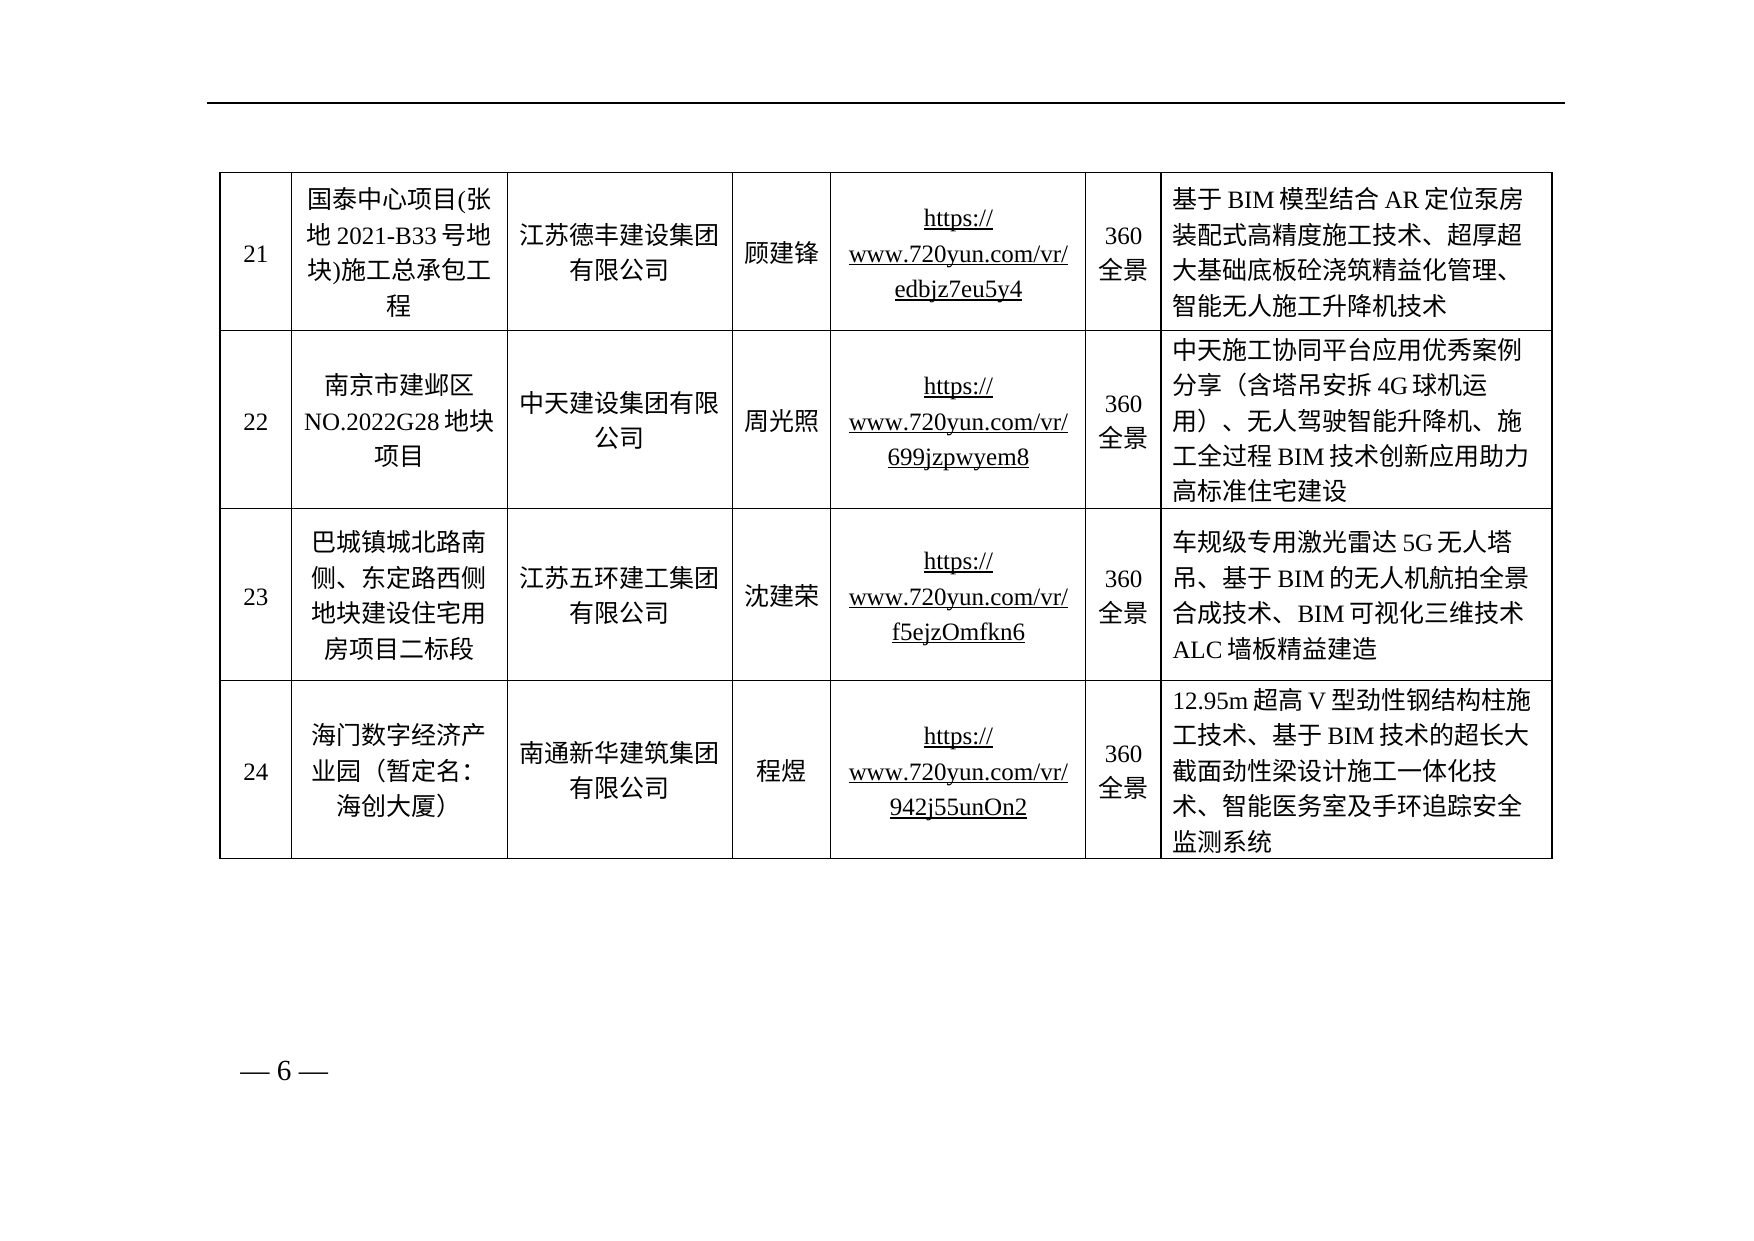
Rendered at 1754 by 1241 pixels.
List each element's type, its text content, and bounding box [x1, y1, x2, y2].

table_cell 24 [221, 681, 291, 858]
table_cell 中天施工协同平台应用优秀案例分享（含塔吊安拆4G球机运用）、无人驾驶智能升降机、施工全过程BIM技术创新应用助力高标准住宅建设 [1162, 331, 1551, 508]
table_cell 360全景 [1086, 509, 1160, 680]
table_cell 江苏德丰建设集团有限公司 [508, 173, 732, 330]
table_cell 顾建锋 [733, 173, 830, 330]
table_cell 基于BIM模型结合AR定位泵房装配式高精度施工技术、超厚超大基础底板砼浇筑精益化管理、智能无人施工升降机技术 [1162, 173, 1551, 330]
table_cell 国泰中心项目(张地2021-B33号地块)施工总承包工程 [292, 173, 507, 330]
table_cell 程煜 [733, 681, 830, 858]
table_cell https://www.720yun.com/vr/699jzpwyem8 [831, 331, 1085, 508]
table_cell 周光照 [733, 331, 830, 508]
table_cell 22 [221, 331, 291, 508]
table_cell 巴城镇城北路南侧、东定路西侧地块建设住宅用房项目二标段 [292, 509, 507, 680]
table_cell https://www.720yun.com/vr/942j55unOn2 [831, 681, 1085, 858]
table_cell 360全景 [1086, 331, 1160, 508]
table_cell https://www.720yun.com/vr/edbjz7eu5y4 [831, 173, 1085, 330]
table_cell https://www.720yun.com/vr/f5ejzOmfkn6 [831, 509, 1085, 680]
table_cell 中天建设集团有限公司 [508, 331, 732, 508]
table_cell 南京市建邺区NO.2022G28地块项目 [292, 331, 507, 508]
table_cell 360全景 [1086, 681, 1160, 858]
table_cell 12.95m超高V型劲性钢结构柱施工技术、基于BIM技术的超长大截面劲性梁设计施工一体化技术、智能医务室及手环追踪安全监测系统 [1162, 681, 1551, 858]
table_cell 360全景 [1086, 173, 1160, 330]
table_cell 沈建荣 [733, 509, 830, 680]
table_cell 海门数字经济产业园（暂定名：海创大厦） [292, 681, 507, 858]
table_cell 21 [221, 173, 291, 330]
table_cell 车规级专用激光雷达5G无人塔吊、基于BIM的无人机航拍全景合成技术、BIM可视化三维技术ALC墙板精益建造 [1162, 509, 1551, 680]
table_cell 23 [221, 509, 291, 680]
table_cell 南通新华建筑集团有限公司 [508, 681, 732, 858]
table_cell 江苏五环建工集团有限公司 [508, 509, 732, 680]
